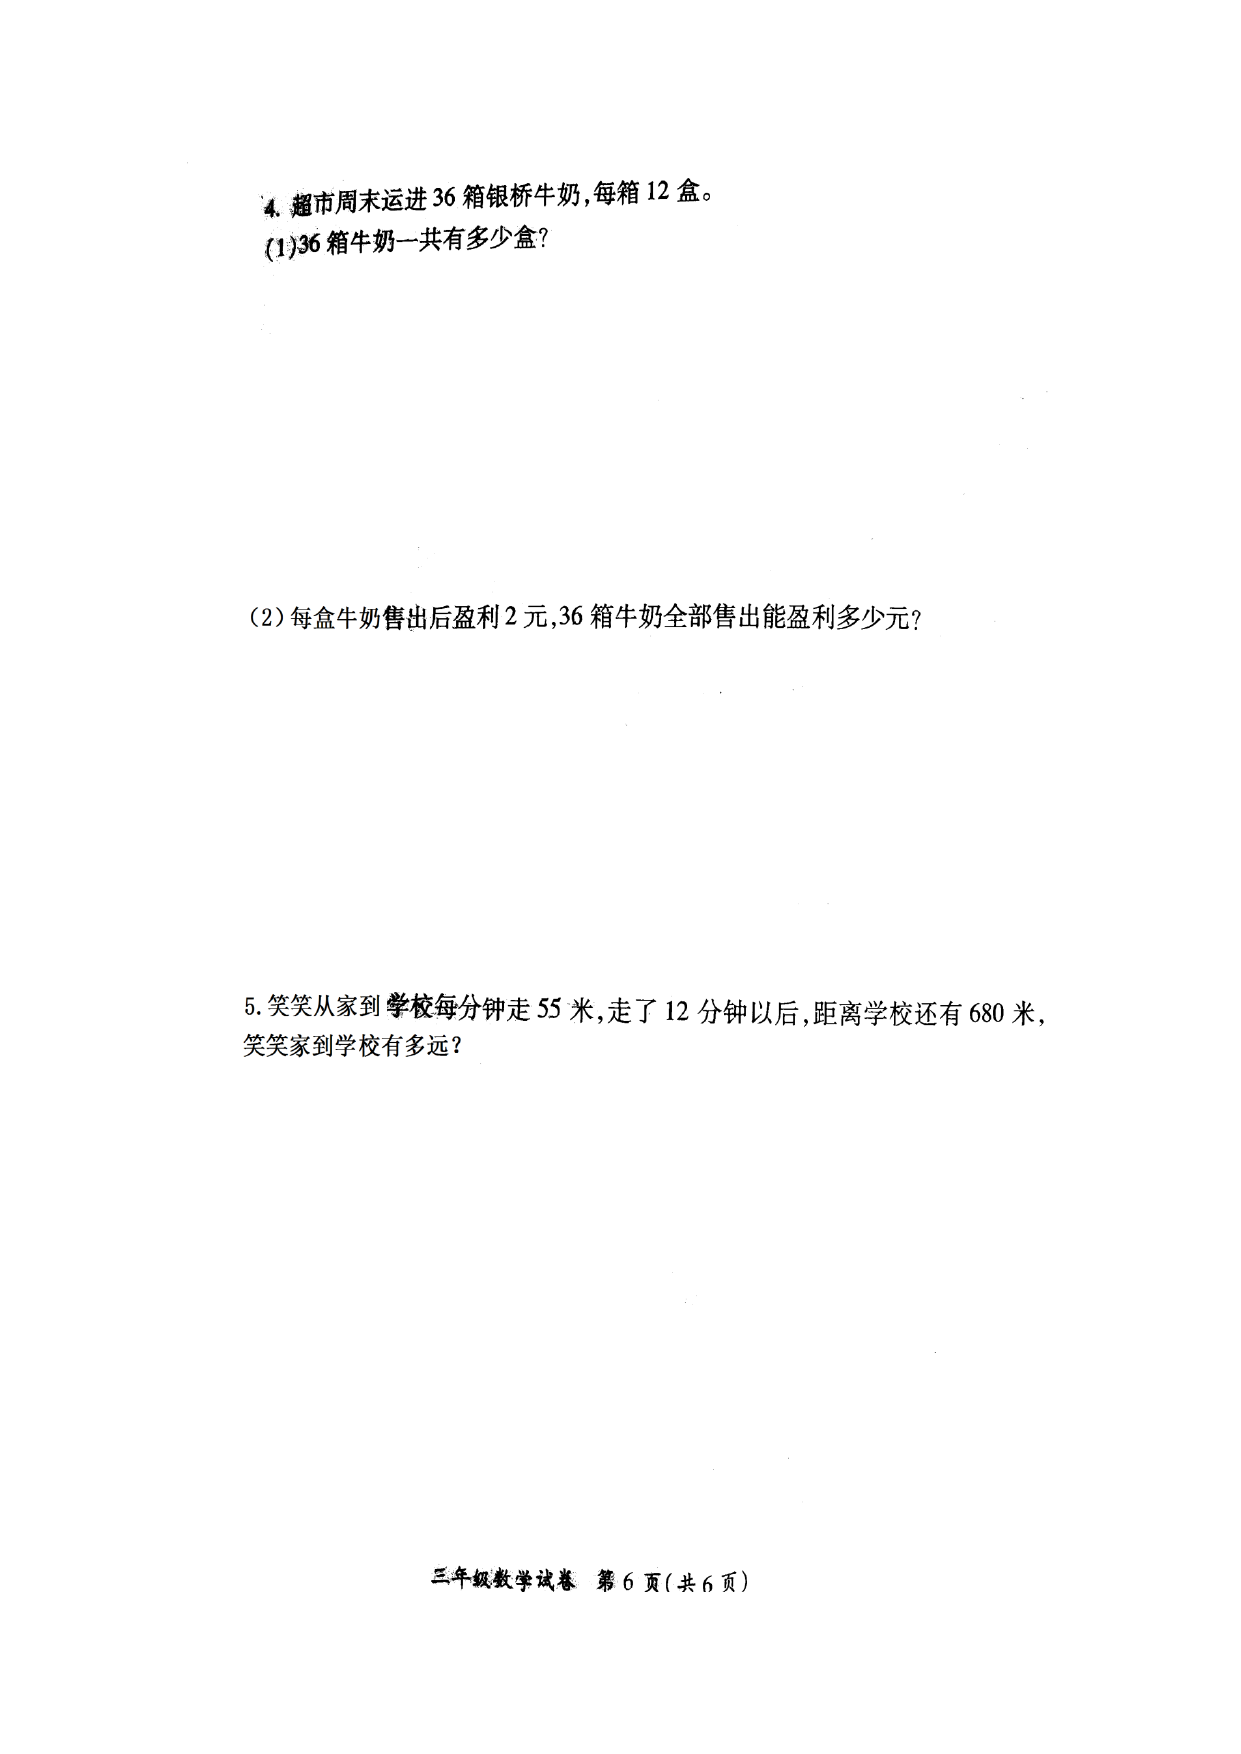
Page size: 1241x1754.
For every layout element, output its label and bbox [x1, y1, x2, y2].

picture [187, 162, 1052, 1592]
